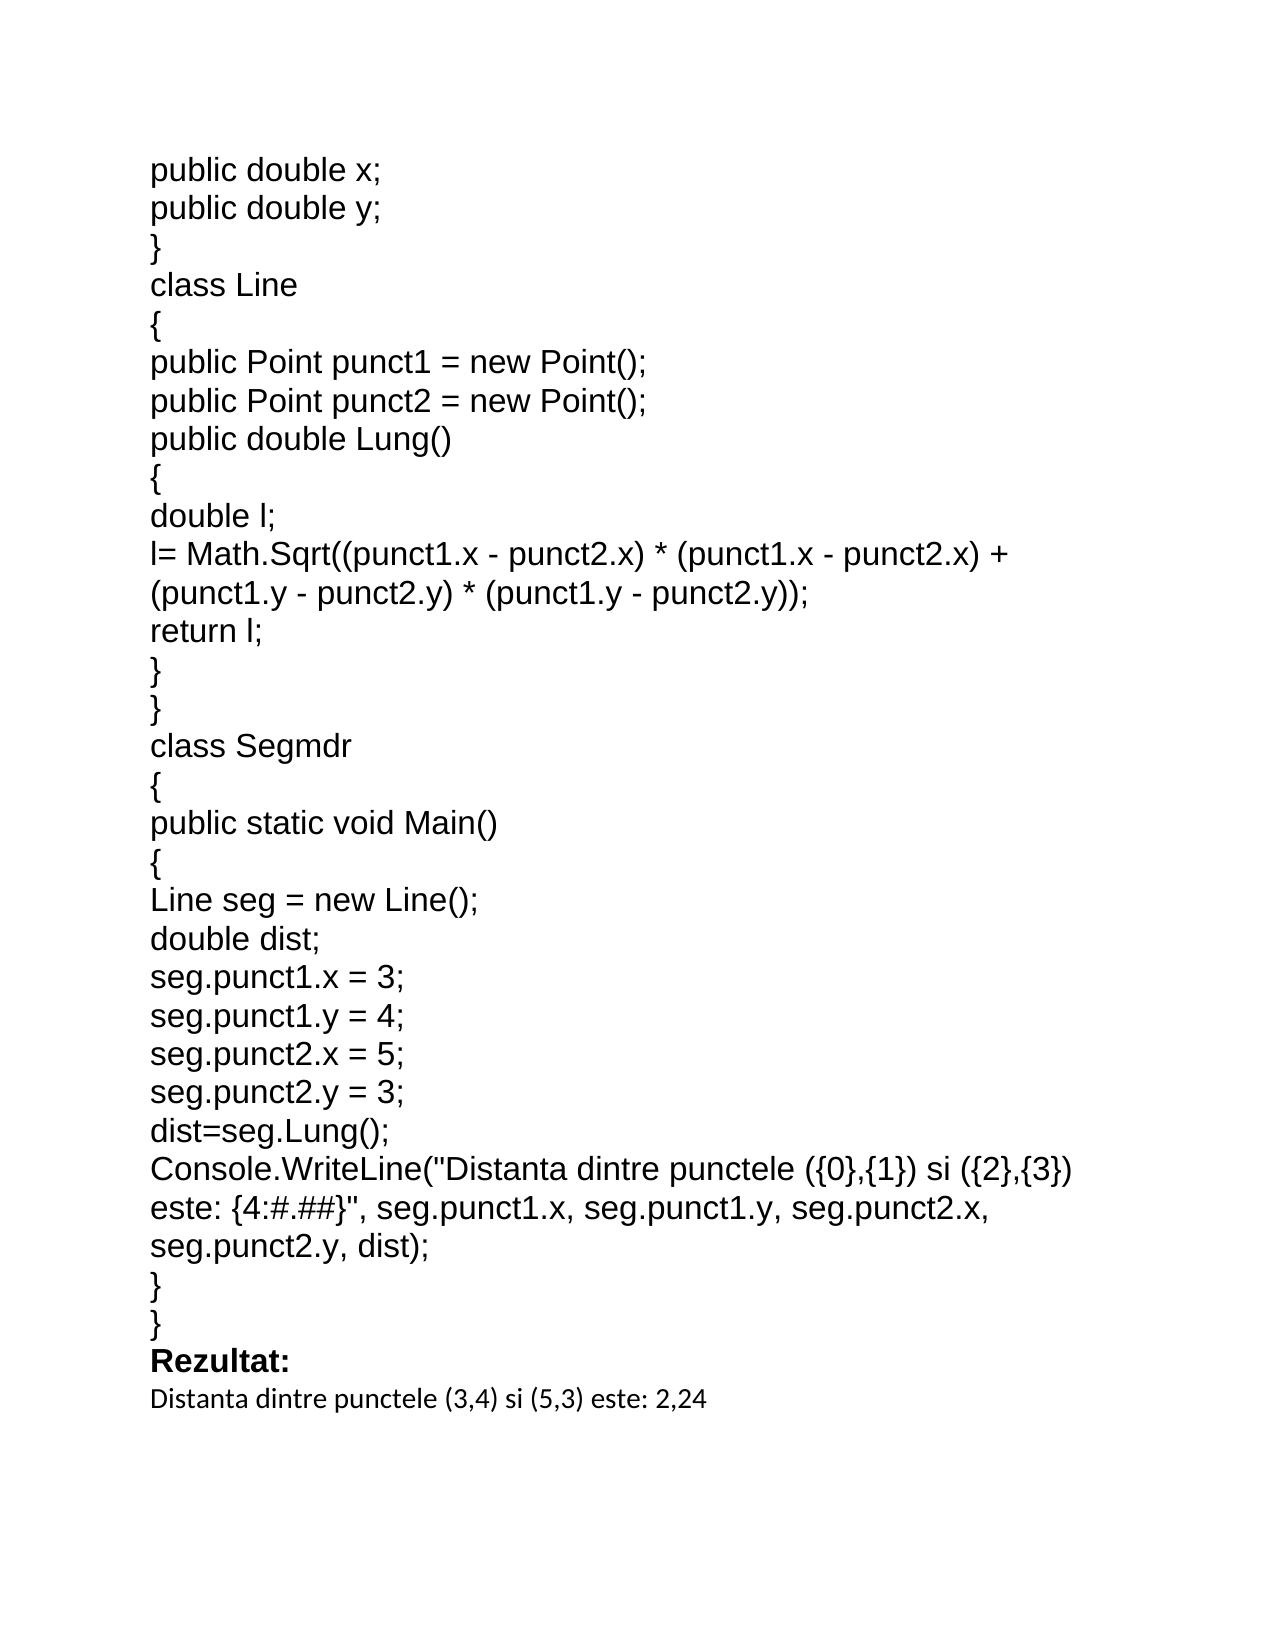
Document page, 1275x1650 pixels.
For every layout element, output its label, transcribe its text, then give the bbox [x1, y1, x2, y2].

text double dist; [150, 919, 1125, 957]
text seg.punct1.x = 3; [150, 957, 1125, 996]
text } [150, 688, 1125, 727]
text Rezultat: [150, 1342, 1125, 1380]
text } [150, 1265, 1125, 1303]
text public Point punct2 = new Point(); [150, 381, 1125, 419]
text class Segmdr [150, 727, 1125, 765]
text public static void Main() [150, 803, 1125, 842]
text { [150, 842, 1125, 880]
text Distanta dintre punctele (3,4) si (5,3) este: 2,24 [150, 1380, 1125, 1416]
text public double y; [150, 188, 1125, 227]
text { [150, 765, 1125, 803]
text } [150, 227, 1125, 265]
text Line seg = new Line(); [150, 880, 1125, 919]
text Console.WriteLine("Distanta dintre punctele ({0},{1}) si ({2},{3}) este: {4:#.##}", seg.punct1.x, seg.punct1.y, seg.punct2.x, seg.punct2.y, dist); [150, 1149, 1125, 1265]
text public double Lung() [150, 419, 1125, 457]
text public double x; [150, 150, 1125, 188]
text } [150, 1303, 1125, 1342]
text return l; [150, 611, 1125, 650]
text public Point punct1 = new Point(); [150, 342, 1125, 381]
text { [150, 304, 1125, 342]
text seg.punct2.x = 5; [150, 1034, 1125, 1072]
text l= Math.Sqrt((punct1.x - punct2.x) * (punct1.x - punct2.x) + (punct1.y - punct2.y) * (punct1.y - punct2.y)); [150, 534, 1125, 611]
text class Line [150, 265, 1125, 304]
text } [150, 650, 1125, 688]
text double l; [150, 496, 1125, 534]
text dist=seg.Lung(); [150, 1111, 1125, 1149]
text seg.punct2.y = 3; [150, 1072, 1125, 1111]
text seg.punct1.y = 4; [150, 996, 1125, 1034]
text { [150, 457, 1125, 496]
